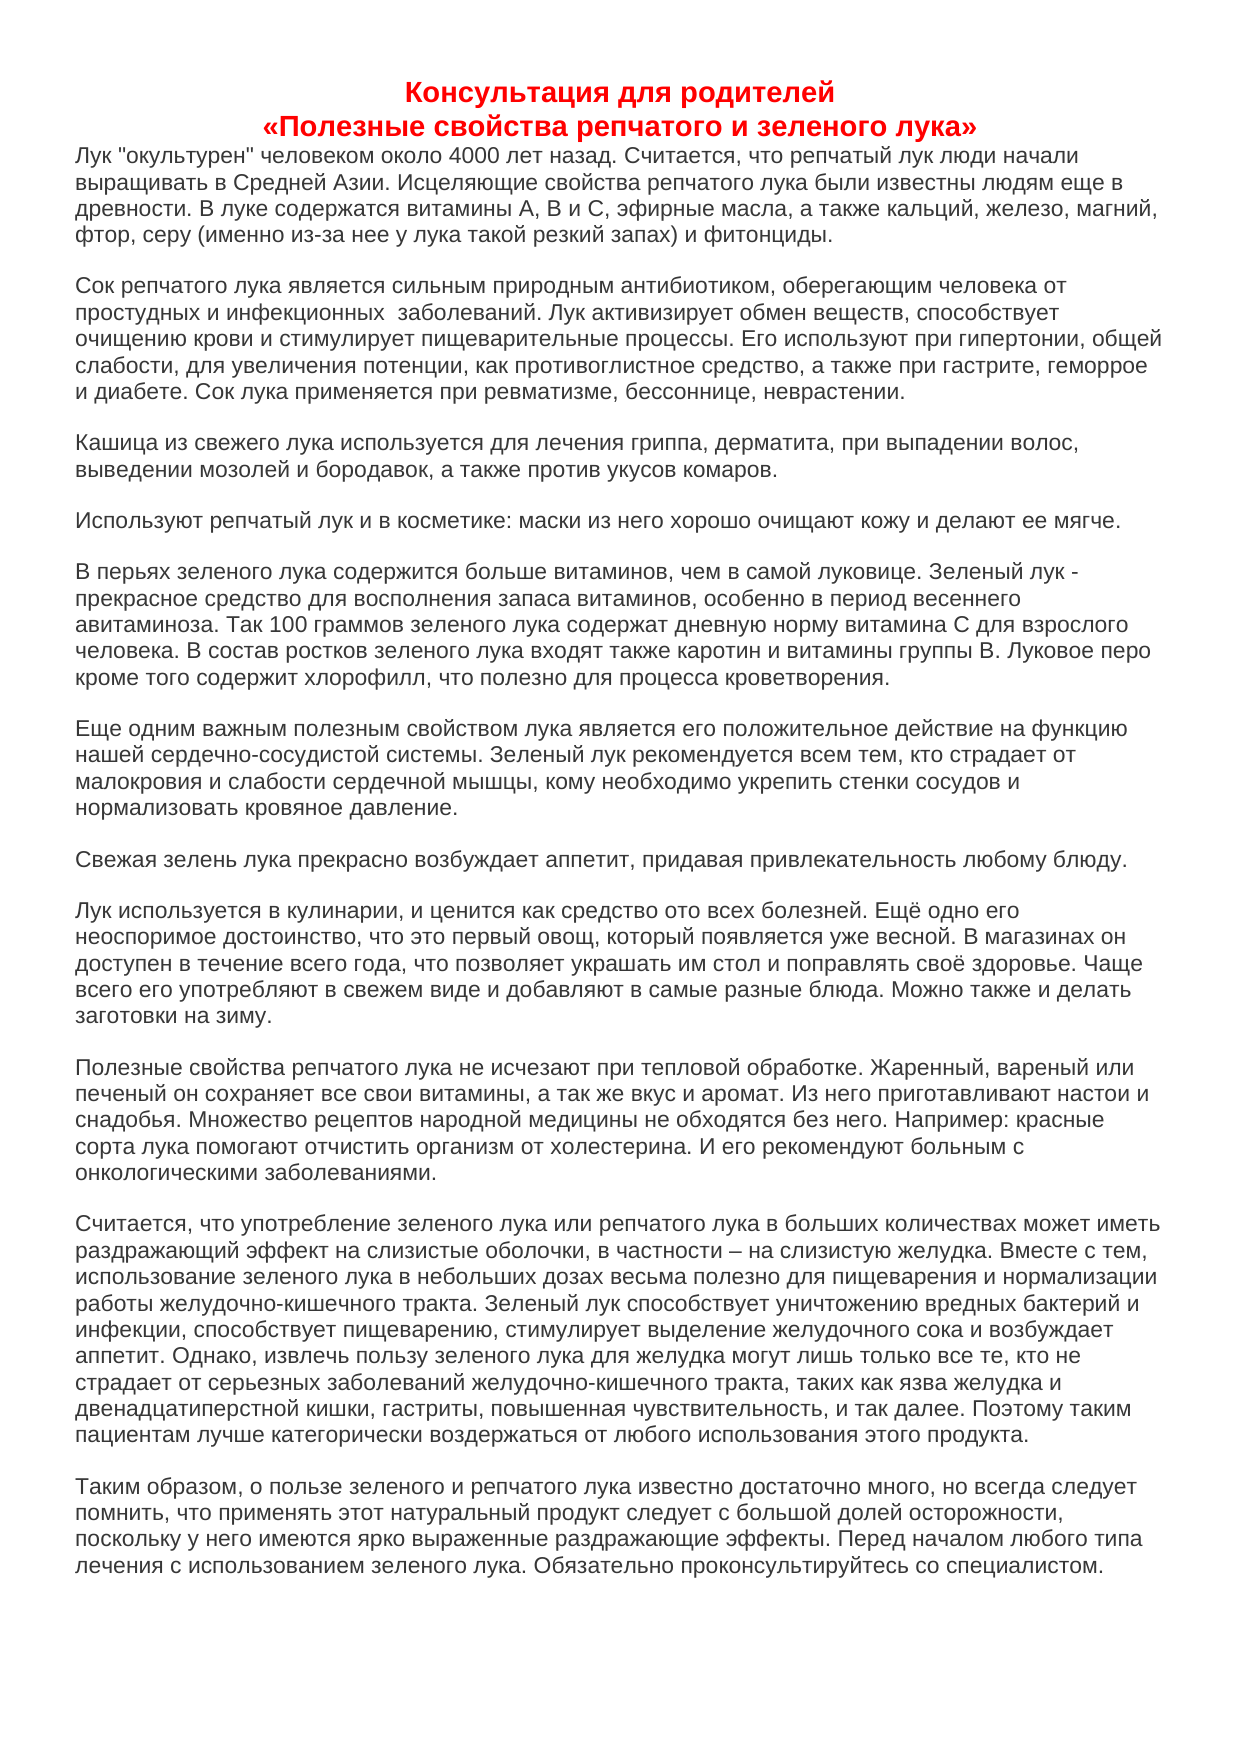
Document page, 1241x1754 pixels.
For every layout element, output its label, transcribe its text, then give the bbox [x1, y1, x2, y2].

text Свежая зелень лука прекрасно возбуждает аппетит, придавая привлекательность любому блюду. [75, 846, 1165, 872]
text Еще одним важным полезным свойством лука является его положительное действие на функцию нашей сердечно-сосудистой системы. Зеленый лук рекомендуется всем тем, кто страдает от малокровия и слабости сердечной мышцы, кому необходимо укрепить стенки сосудов и нормализовать кровяное давление. [75, 715, 1165, 821]
text Лук "окультурен" человеком около 4000 лет назад. Считается, что репчатый лук люди начали выращивать в Средней Азии. Исцеляющие свойства репчатого лука были известны людям еще в древности. В луке содержатся витамины А, В и С, эфирные масла, а также кальций, железо, магний, фтор, серу (именно из-за нее у лука такой резкий запах) и фитонциды. [75, 142, 1165, 247]
text Лук используется в кулинарии, и ценится как средство ото всех болезней. Ещё одно его неоспоримое достоинство, что это первый овощ, который появляется уже весной. В магазинах он доступен в течение всего года, что позволяет украшать им стол и поправлять своё здоровье. Чаще всего его употребляют в свежем виде и добавляют в самые разные блюда. Можно также и делать заготовки на зиму. [75, 897, 1165, 1029]
text Таким образом, о пользе зеленого и репчатого лука известно достаточно много, но всегда следует помнить, что применять этот натуральный продукт следует с большой долей осторожности, поскольку у него имеются ярко выраженные раздражающие эффекты. Перед началом любого типа лечения с использованием зеленого лука. Обязательно проконсультируйтесь со специалистом. [75, 1473, 1165, 1578]
text «Полезные свойства репчатого и зеленого лука» [75, 108, 1165, 142]
text Полезные свойства репчатого лука не исчезают при тепловой обработке. Жаренный, вареный или печеный он сохраняет все свои витамины, а так же вкус и аромат. Из него приготавливают настои и снадобья. Множество рецептов народной медицины не обходятся без него. Например: красные сорта лука помогают отчистить организм от холестерина. И его рекомендуют больным с онкологическими заболеваниями. [75, 1054, 1165, 1185]
text Сок репчатого лука является сильным природным антибиотиком, оберегающим человека от простудных и инфекционных заболеваний. Лук активизирует обмен веществ, способствует очищению крови и стимулирует пищеварительные процессы. Его используют при гипертонии, общей слабости, для увеличения потенции, как противоглистное средство, а также при гастрите, геморрое и диабете. Сок лука применяется при ревматизме, бессоннице, неврастении. [75, 272, 1165, 404]
text Считается, что употребление зеленого лука или репчатого лука в больших количествах может иметь раздражающий эффект на слизистые оболочки, в частности – на слизистую желудка. Вместе с тем, использование зеленого лука в небольших дозах весьма полезно для пищеварения и нормализации работы желудочно-кишечного тракта. Зеленый лук способствует уничтожению вредных бактерий и инфекции, способствует пищеварению, стимулирует выделение желудочного сока и возбуждает аппетит. Однако, извлечь пользу зеленого лука для желудка могут лишь только все те, кто не страдает от серьезных заболеваний желудочно-кишечного тракта, таких как язва желудка и двенадцатиперстной кишки, гастриты, повышенная чувствительность, и так далее. Поэтому таким пациентам лучше категорически воздержаться от любого использования этого продукта. [75, 1210, 1165, 1448]
text Кашица из свежего лука используется для лечения гриппа, дерматита, при выпадении волос, выведении мозолей и бородавок, а также против укусов комаров. [75, 429, 1165, 482]
text Консультация для родителей [75, 75, 1165, 108]
text Используют репчатый лук и в косметике: маски из него хорошо очищают кожу и делают ее мягче. [75, 507, 1165, 533]
text В перьях зеленого лука содержится больше витаминов, чем в самой луковице. Зеленый лук - прекрасное средство для восполнения запаса витаминов, особенно в период весеннего авитаминоза. Так 100 граммов зеленого лука содержат дневную норму витамина С для взрослого человека. В состав ростков зеленого лука входят также каротин и витамины группы В. Луковое перо кроме того содержит хлорофилл, что полезно для процесса кроветворения. [75, 558, 1165, 690]
